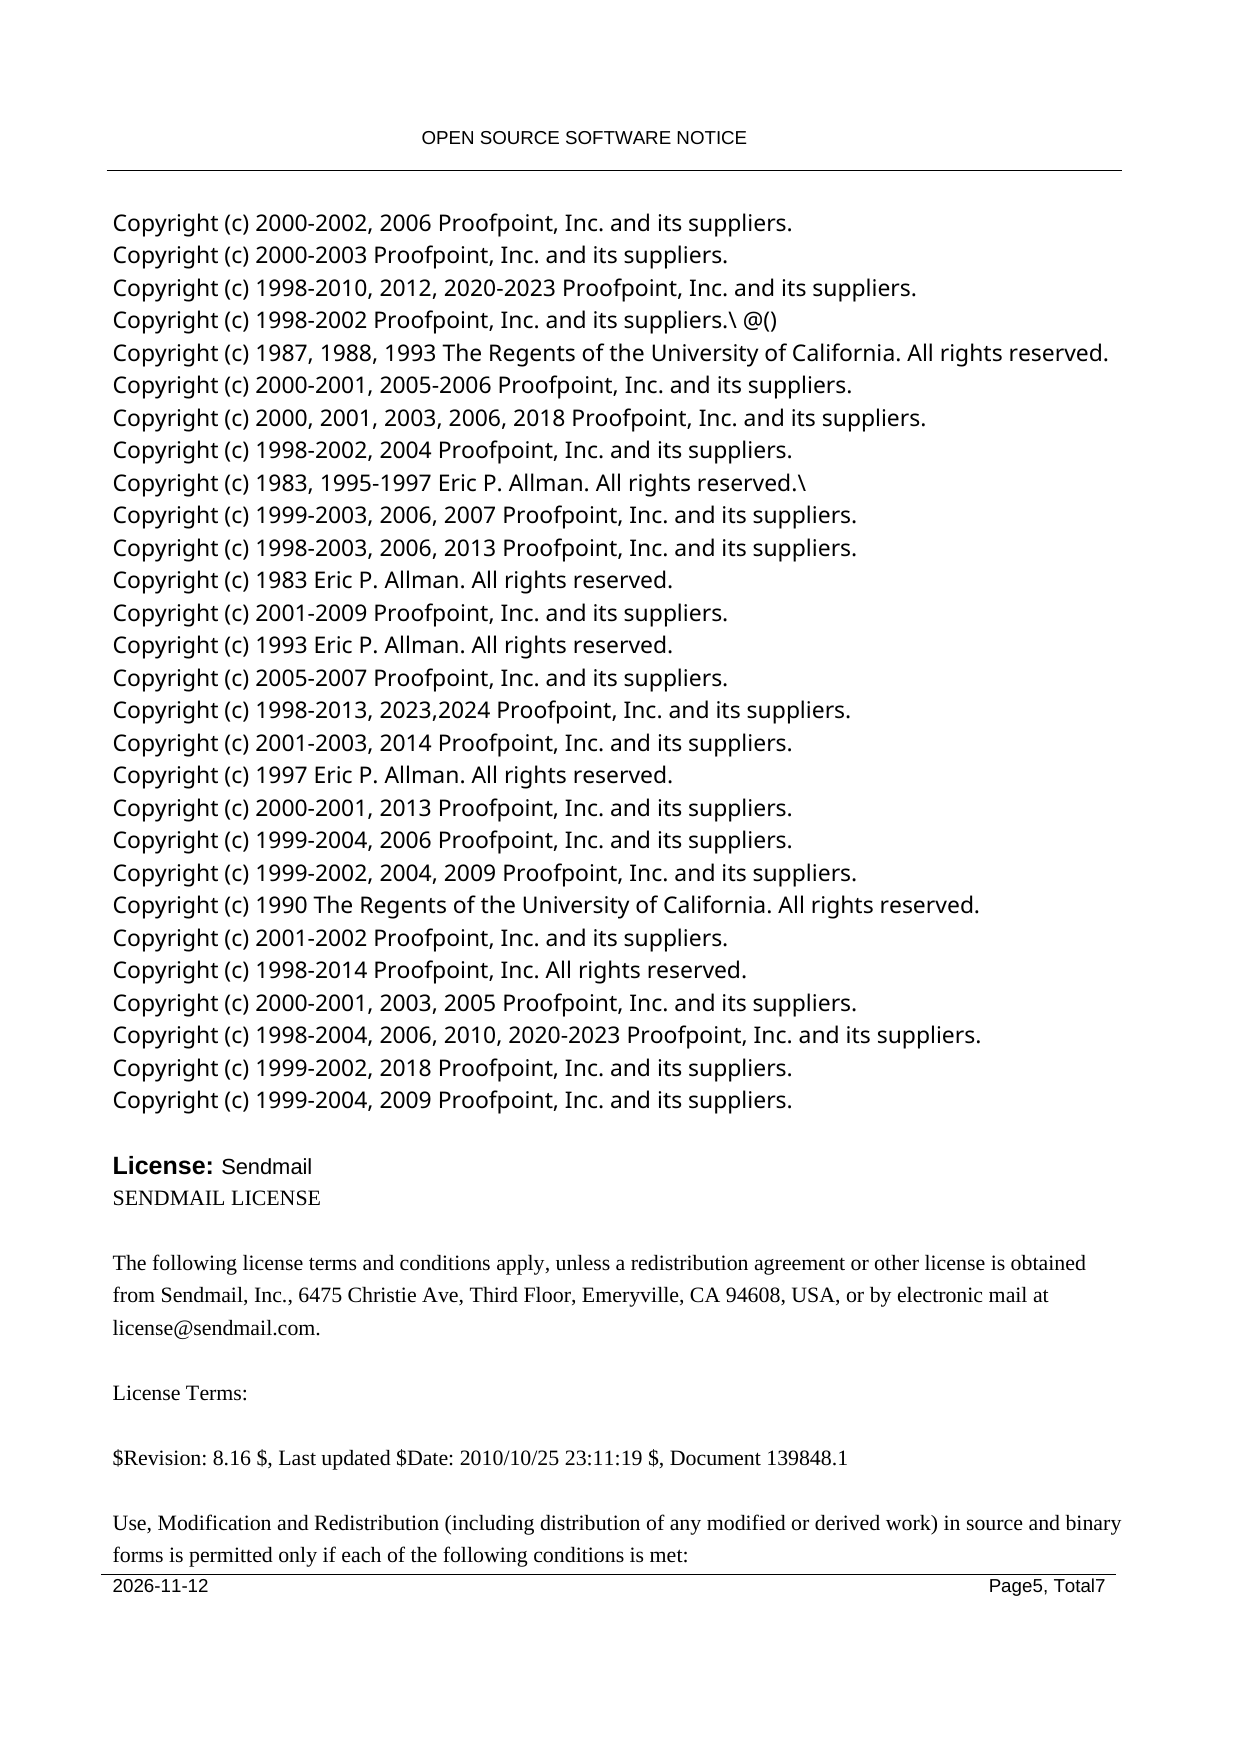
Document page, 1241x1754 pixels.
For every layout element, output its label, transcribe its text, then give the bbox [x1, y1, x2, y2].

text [112, 1181, 1128, 1571]
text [112, 206, 1128, 1149]
text License: Sendmail [112, 1149, 1128, 1181]
